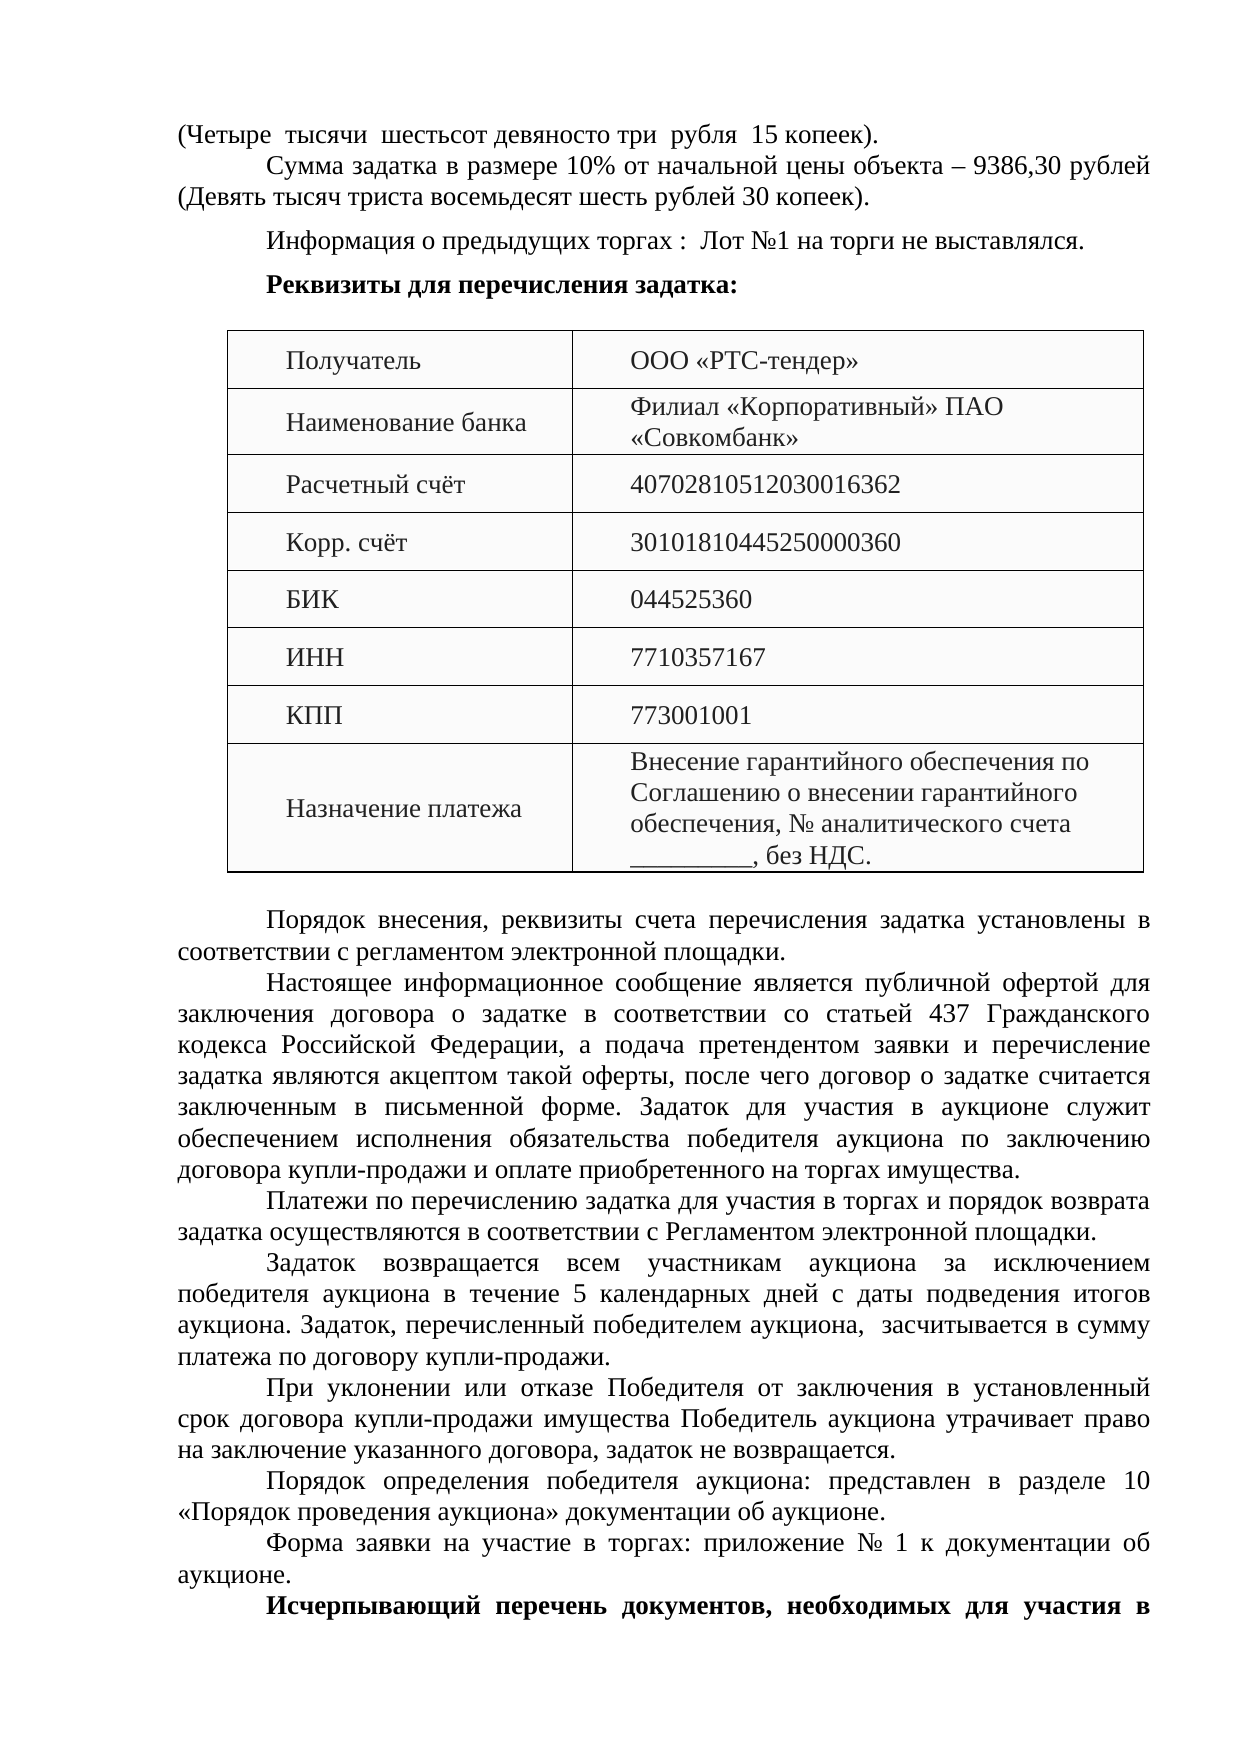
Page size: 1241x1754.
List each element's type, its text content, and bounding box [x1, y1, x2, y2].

text Реквизиты для перечисления задатка: [177, 268, 1152, 299]
text Порядок внесения, реквизиты счета перечисления задатка установлены в соответствии с регламентом электронной площадки. [177, 904, 1152, 966]
table_cell БИК [228, 571, 572, 627]
table_cell 773001001 [573, 686, 1143, 743]
text Задаток возвращается всем участникам аукциона за исключением победителя аукциона в течение 5 календарных дней с даты подведения итогов аукциона. Задаток, перечисленный победителем аукциона, засчитывается в сумму платежа по договору купли-продажи. [177, 1246, 1152, 1371]
text Форма заявки на участие в торгах: приложение № 1 к документации об аукционе. [177, 1527, 1152, 1589]
table_cell Наименование банка [228, 389, 572, 454]
table_cell Филиал «Корпоративный» ПАО «Совкомбанк» [573, 389, 1143, 454]
text Информация о предыдущих торгах : Лот №1 на торги не выставлялся. [177, 224, 1152, 255]
table_cell ИНН [228, 628, 572, 685]
text Порядок определения победителя аукциона: представлен в разделе 10 «Порядок проведения аукциона» документации об аукционе. [177, 1464, 1152, 1527]
table_cell Назначение платежа [228, 744, 572, 871]
table_cell 40702810512030016362 [573, 455, 1143, 512]
text Платежи по перечислению задатка для участия в торгах и порядок возврата задатка осуществляются в соответствии с Регламентом электронной площадки. [177, 1184, 1152, 1246]
text При уклонении или отказе Победителя от заключения в установленный срок договора купли-продажи имущества Победитель аукциона утрачивает право на заключение указанного договора, задаток не возвращается. [177, 1371, 1152, 1464]
table_cell 7710357167 [573, 628, 1143, 685]
table_cell Расчетный счёт [228, 455, 572, 512]
table_cell 044525360 [573, 571, 1143, 627]
table_cell Внесение гарантийного обеспечения по Соглашению о внесении гарантийного обеспечения, № аналитического счета _________, без НДС. [573, 744, 1143, 871]
table_header Получатель [228, 331, 572, 388]
table_header ООО «РТС-тендер» [573, 331, 1143, 388]
text Настоящее информационное сообщение является публичной офертой для заключения договора о задатке в соответствии со статьей 437 Гражданского кодекса Российской Федерации, а подача претендентом заявки и перечисление задатка являются акцептом такой оферты, после чего договор о задатке считается заключенным в письменной форме. Задаток для участия в аукционе служит обеспечением исполнения обязательства победителя аукциона по заключению договора купли-продажи и оплате приобретенного на торгах имущества. [177, 966, 1152, 1184]
table_cell Корр. счёт [228, 513, 572, 569]
table_cell 30101810445250000360 [573, 513, 1143, 569]
table_cell КПП [228, 686, 572, 743]
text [177, 118, 1152, 149]
text Сумма задатка в размере 10% от начальной цены объекта – 9386,30 рублей (Девять тысяч триста восемьдесят шесть рублей 30 копеек). [177, 149, 1152, 212]
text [177, 1589, 1152, 1620]
